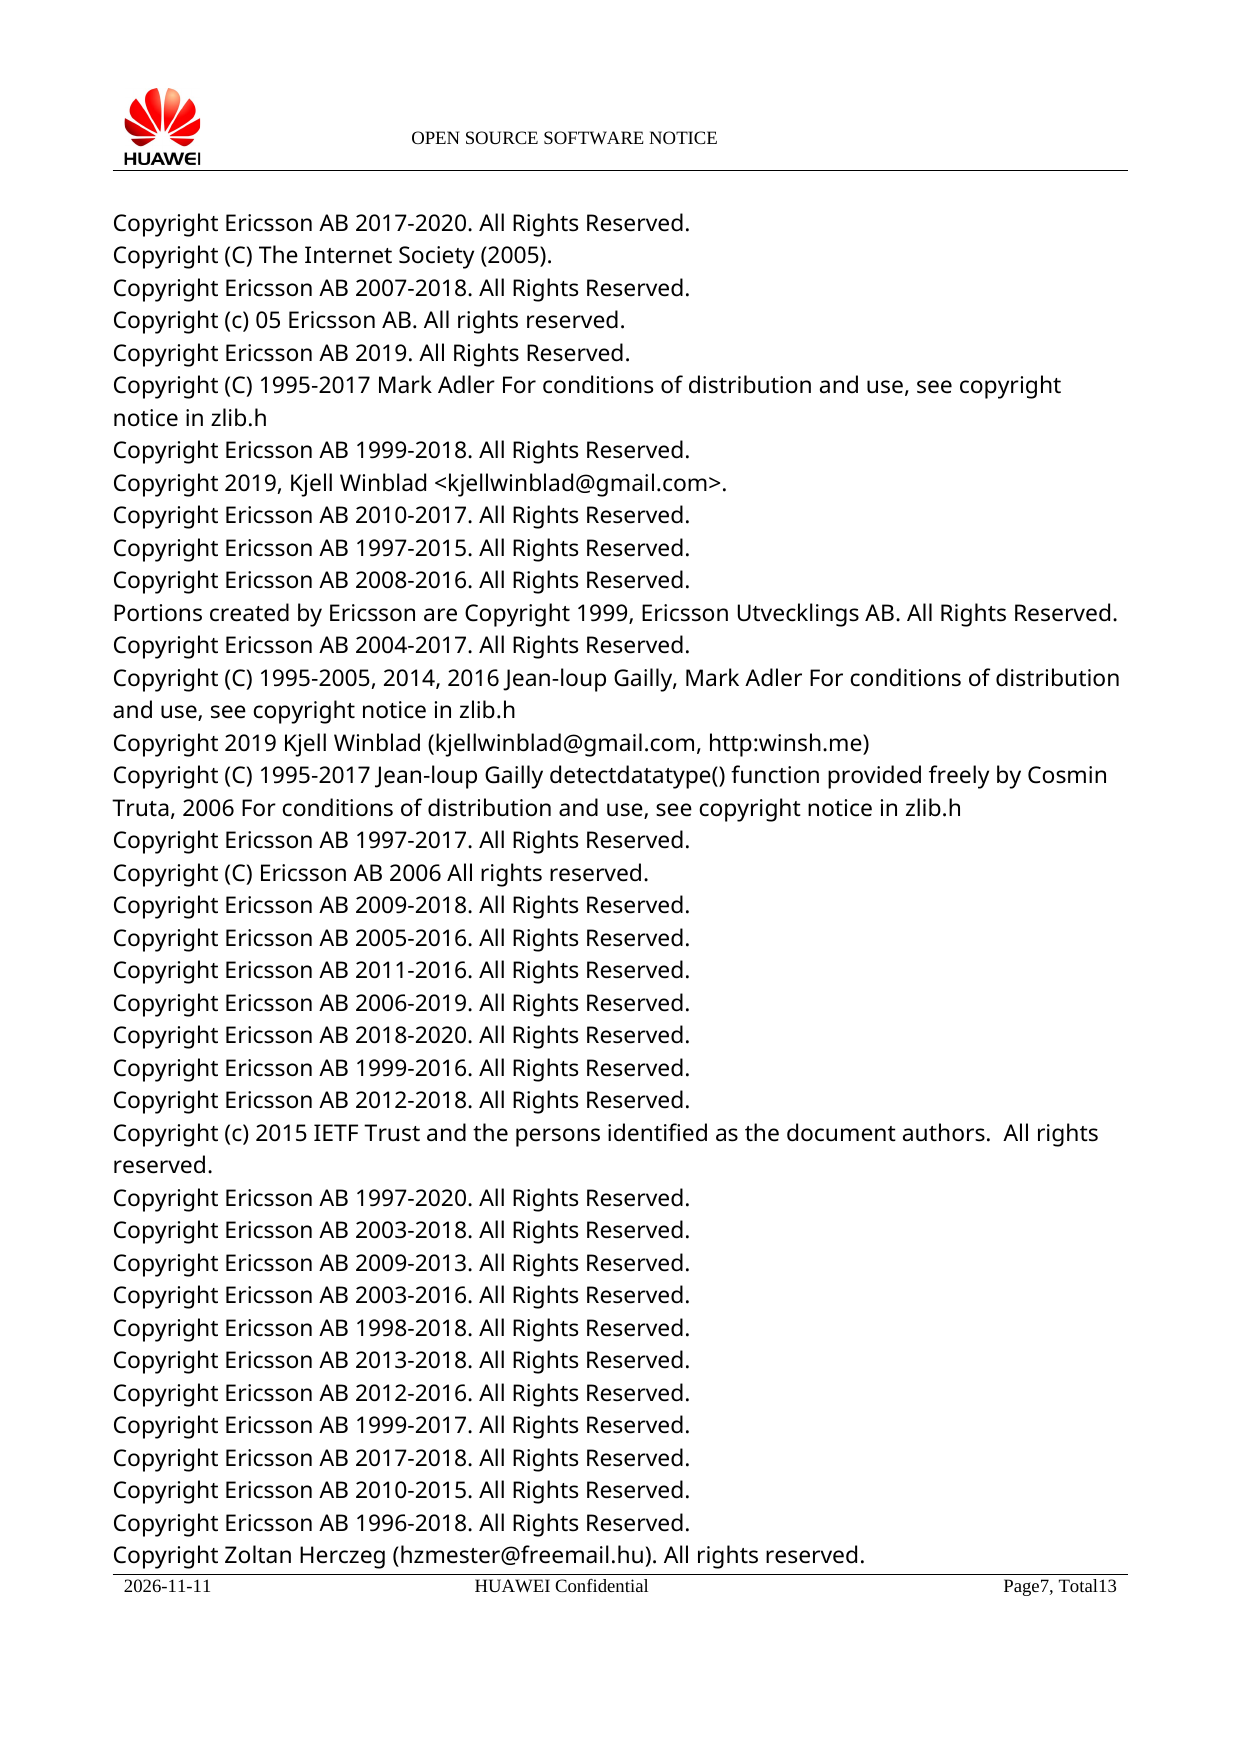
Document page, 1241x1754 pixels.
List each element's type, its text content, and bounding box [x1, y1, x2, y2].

picture [124, 88, 201, 165]
